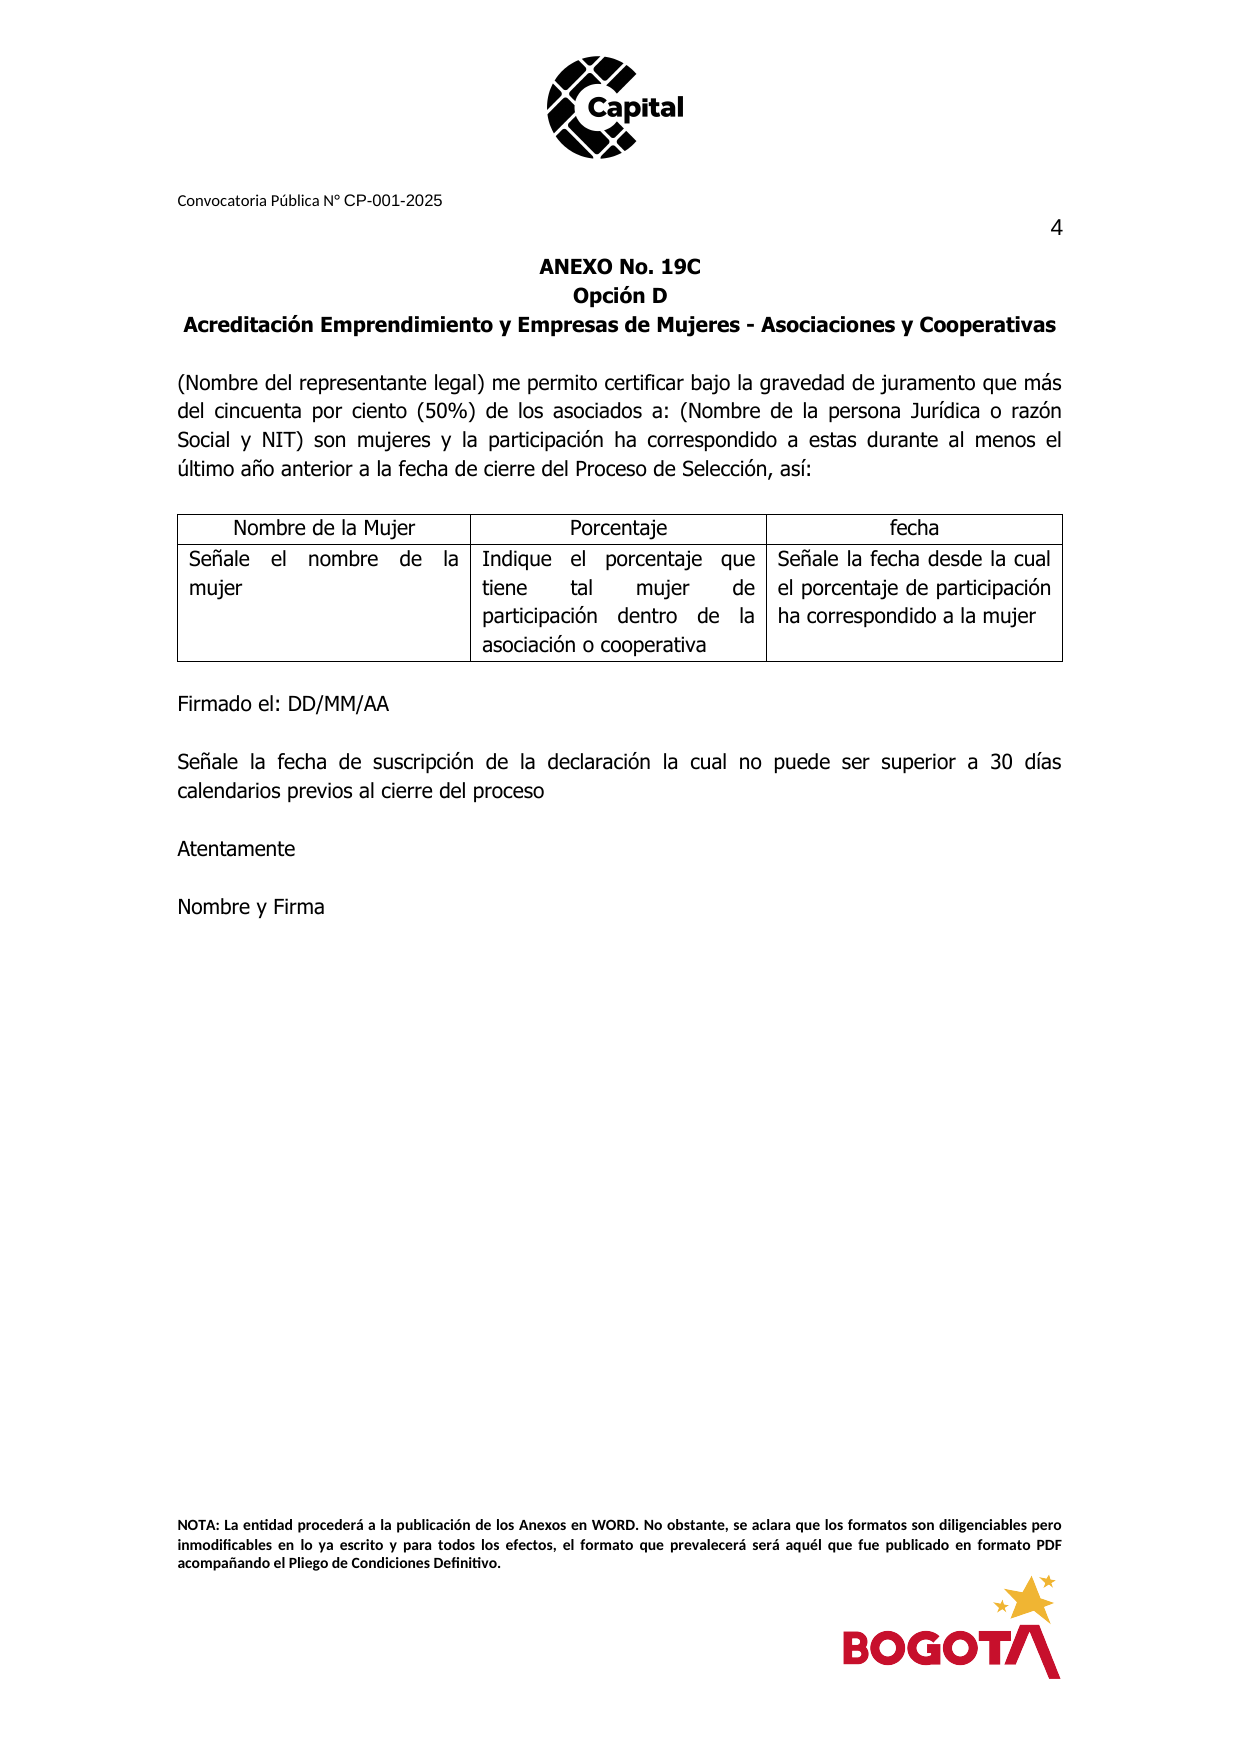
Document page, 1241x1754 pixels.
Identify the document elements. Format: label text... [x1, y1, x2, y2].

table_header Nombre de la Mujer [178, 515, 470, 544]
text Acreditación Emprendimiento y Empresas de Mujeres - Asociaciones y Cooperativas [177, 311, 1063, 336]
text ANEXO No. 19C [177, 253, 1063, 278]
text Opción D [177, 282, 1063, 307]
table_cell Indique el porcentaje que tiene tal mujer de participación dentro de la asociación o cooperativa [471, 545, 766, 661]
picture [477, 28, 763, 190]
text Atentamente [177, 836, 1063, 861]
table_header fecha [767, 515, 1062, 544]
text Firmado el: DD/MM/AA [177, 691, 1063, 716]
text (Nombre del representante legal) me permito certificar bajo la gravedad de juramento que más del cincuenta por ciento (50%) de los asociados a: (Nombre de la persona Jurídica o razón Social y NIT) son mujeres y la participación ha correspondido a estas durante al menos el último año anterior a la fecha de cierre del Proceso de Selección, así: [177, 369, 1063, 481]
text Nombre y Firma [177, 894, 1063, 919]
table_cell Señale la fecha desde la cual el porcentaje de participación ha correspondido a la mujer [767, 545, 1062, 661]
picture [840, 1572, 1064, 1681]
table_header Porcentaje [471, 515, 766, 544]
table_cell Señale el nombre de la mujer [178, 545, 470, 661]
text Señale la fecha de suscripción de la declaración la cual no puede ser superior a 30 días calendarios previos al cierre del proceso [177, 749, 1063, 803]
